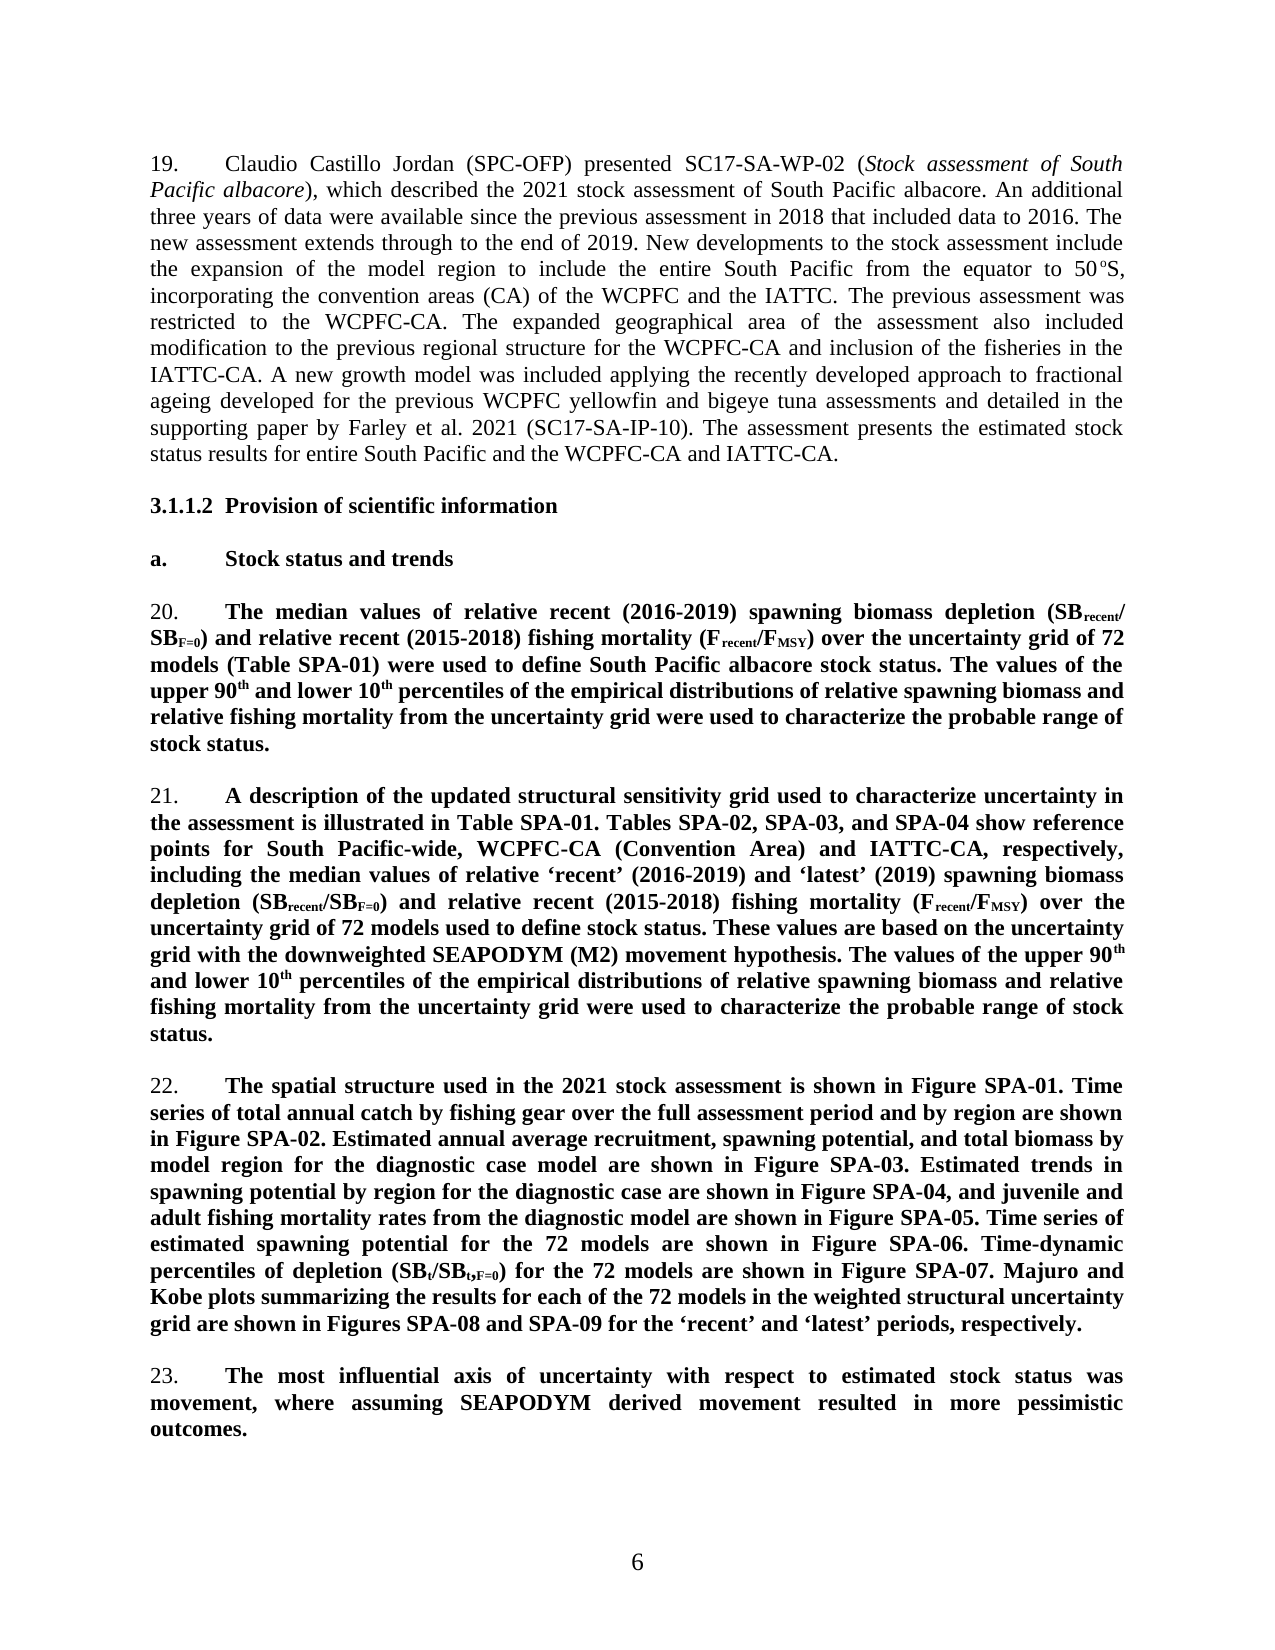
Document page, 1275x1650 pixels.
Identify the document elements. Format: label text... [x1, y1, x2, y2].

text Claudio Castillo Jordan (SPC-OFP) presented SC17-SA-WP-02 (Stock assessment of South Pacific albacore), which described the 2021 stock assessment of South Pacific albacore. An additional three years of data were available since the previous assessment in 2018 that included data to 2016. The new assessment extends through to the end of 2019. New developments to the stock assessment include the expansion of the model region to include the entire South Pacific from the equator to 50oS, incorporating the convention areas (CA) of the WCPFC and the IATTC. The previous assessment was restricted to the WCPFC-CA. The expanded geographical area of the assessment also included modification to the previous regional structure for the WCPFC-CA and inclusion of the fisheries in the IATTC-CA. A new growth model was included applying the recently developed approach to fractional ageing developed for the previous WCPFC yellowfin and bigeye tuna assessments and detailed in the supporting paper by Farley et al. 2021 (SC17-SA-IP-10). The assessment presents the estimated stock status results for entire South Pacific and the WCPFC-CA and IATTC-CA. [150, 150, 1125, 466]
text The most influential axis of uncertainty with respect to estimated stock status was movement, where assuming SEAPODYM derived movement resulted in more pessimistic outcomes. [150, 1362, 1125, 1441]
text The median values of relative recent (2016-2019) spawning biomass depletion (SBrecent/ SBF=0) and relative recent (2015-2018) fishing mortality (Frecent/FMSY) over the uncertainty grid of 72 models (Table SPA-01) were used to define South Pacific albacore stock status. The values of the upper 90th and lower 10th percentiles of the empirical distributions of relative spawning biomass and relative fishing mortality from the uncertainty grid were used to characterize the probable range of stock status. [150, 598, 1125, 756]
text A description of the updated structural sensitivity grid used to characterize uncertainty in the assessment is illustrated in Table SPA-01. Tables SPA-02, SPA-03, and SPA-04 show reference points for South Pacific-wide, WCPFC-CA (Convention Area) and IATTC-CA, respectively, including the median values of relative ‘recent’ (2016-2019) and ‘latest’ (2019) spawning biomass depletion (SBrecent/SBF=0) and relative recent (2015-2018) fishing mortality (Frecent/FMSY) over the uncertainty grid of 72 models used to define stock status. These values are based on the uncertainty grid with the downweighted SEAPODYM (M2) movement hypothesis. The values of the upper 90th and lower 10th percentiles of the empirical distributions of relative spawning biomass and relative fishing mortality from the uncertainty grid were used to characterize the probable range of stock status. [150, 782, 1125, 1046]
list Provision of scientific information [150, 493, 1125, 519]
list Stock status and trends [150, 545, 1125, 572]
text The spatial structure used in the 2021 stock assessment is shown in Figure SPA-01. Time series of total annual catch by fishing gear over the full assessment period and by region are shown in Figure SPA-02. Estimated annual average recruitment, spawning potential, and total biomass by model region for the diagnostic case model are shown in Figure SPA-03. Estimated trends in spawning potential by region for the diagnostic case are shown in Figure SPA-04, and juvenile and adult fishing mortality rates from the diagnostic model are shown in Figure SPA-05. Time series of estimated spawning potential for the 72 models are shown in Figure SPA-06. Time-dynamic percentiles of depletion (SBt/SBt,F=0) for the 72 models are shown in Figure SPA-07. Majuro and Kobe plots summarizing the results for each of the 72 models in the weighted structural uncertainty grid are shown in Figures SPA-08 and SPA-09 for the ‘recent’ and ‘latest’ periods, respectively. [150, 1072, 1125, 1336]
